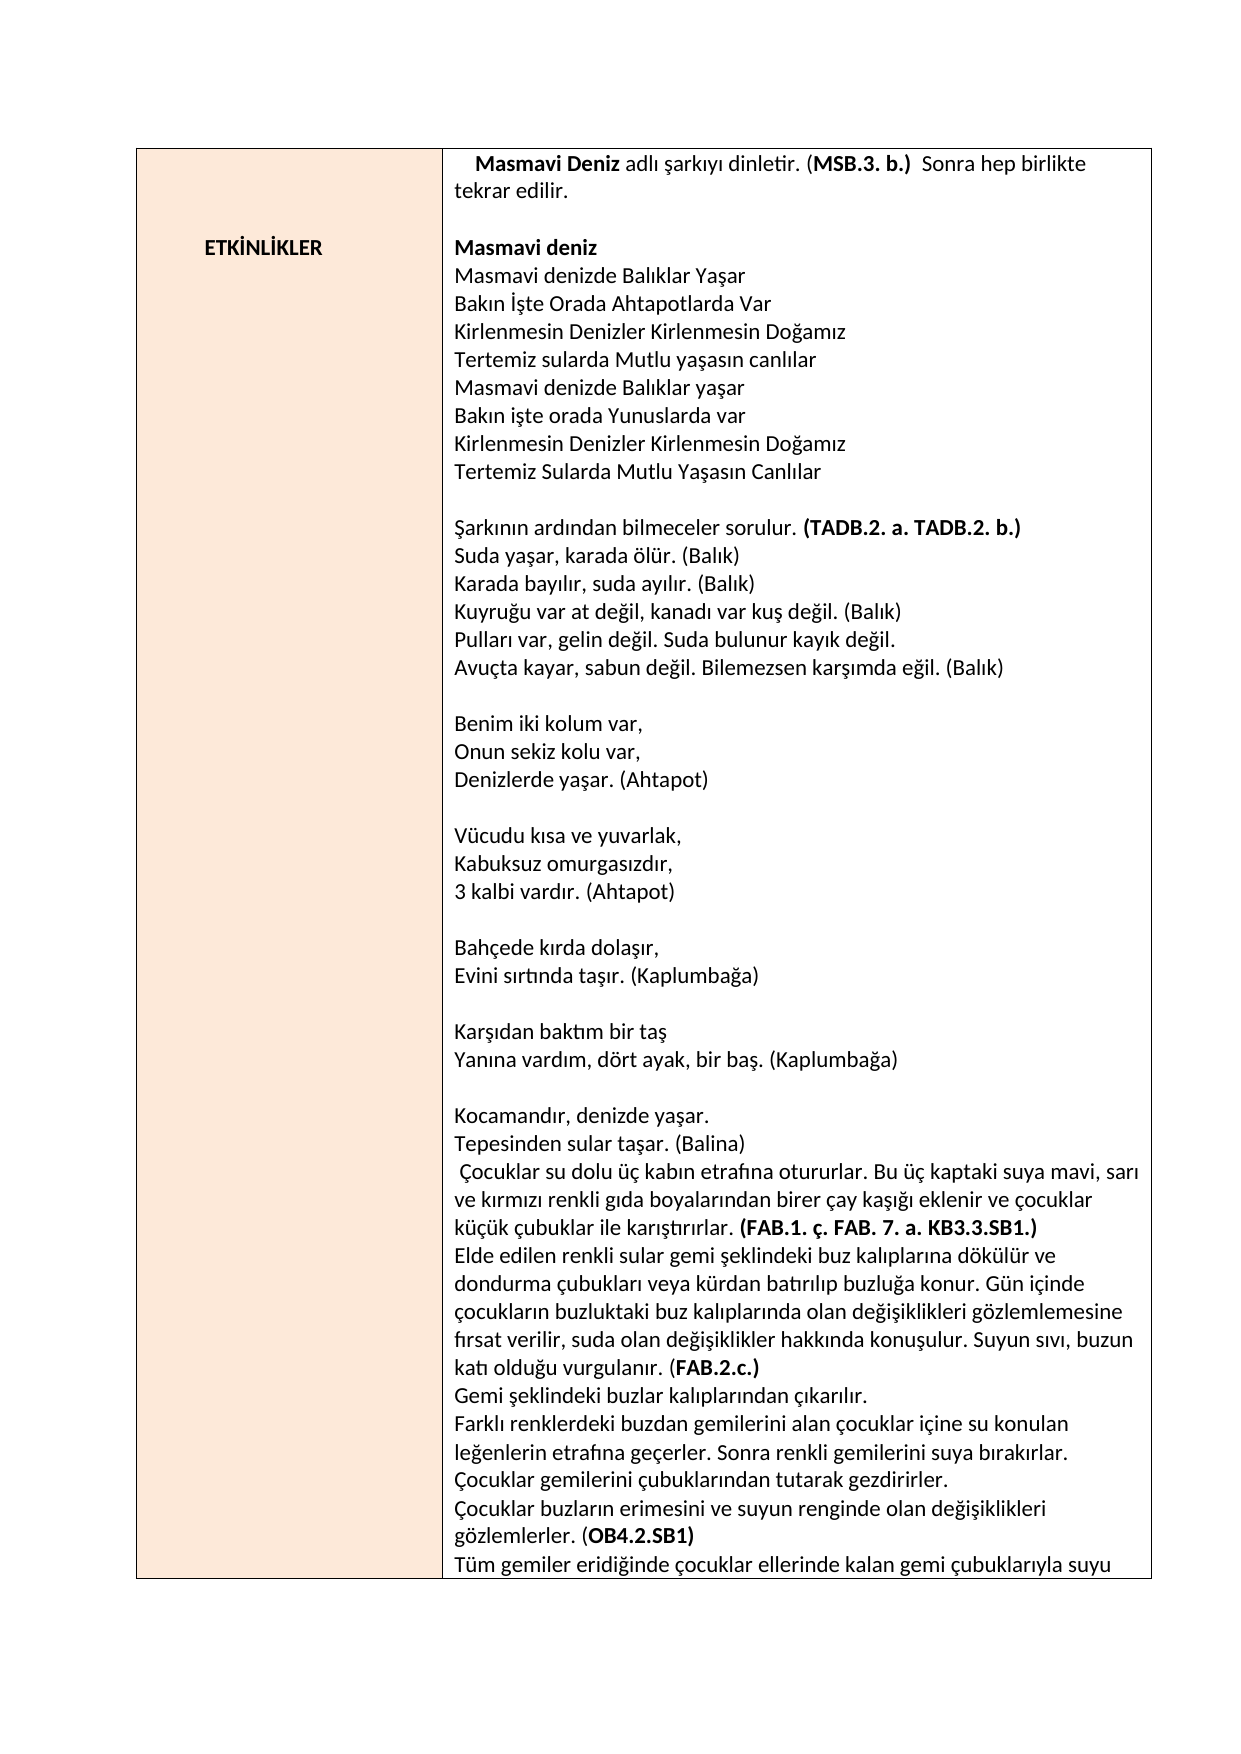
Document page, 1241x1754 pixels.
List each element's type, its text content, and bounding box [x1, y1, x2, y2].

table_cell ETKİNLİKLER [137, 149, 442, 1578]
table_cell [443, 149, 1151, 1578]
